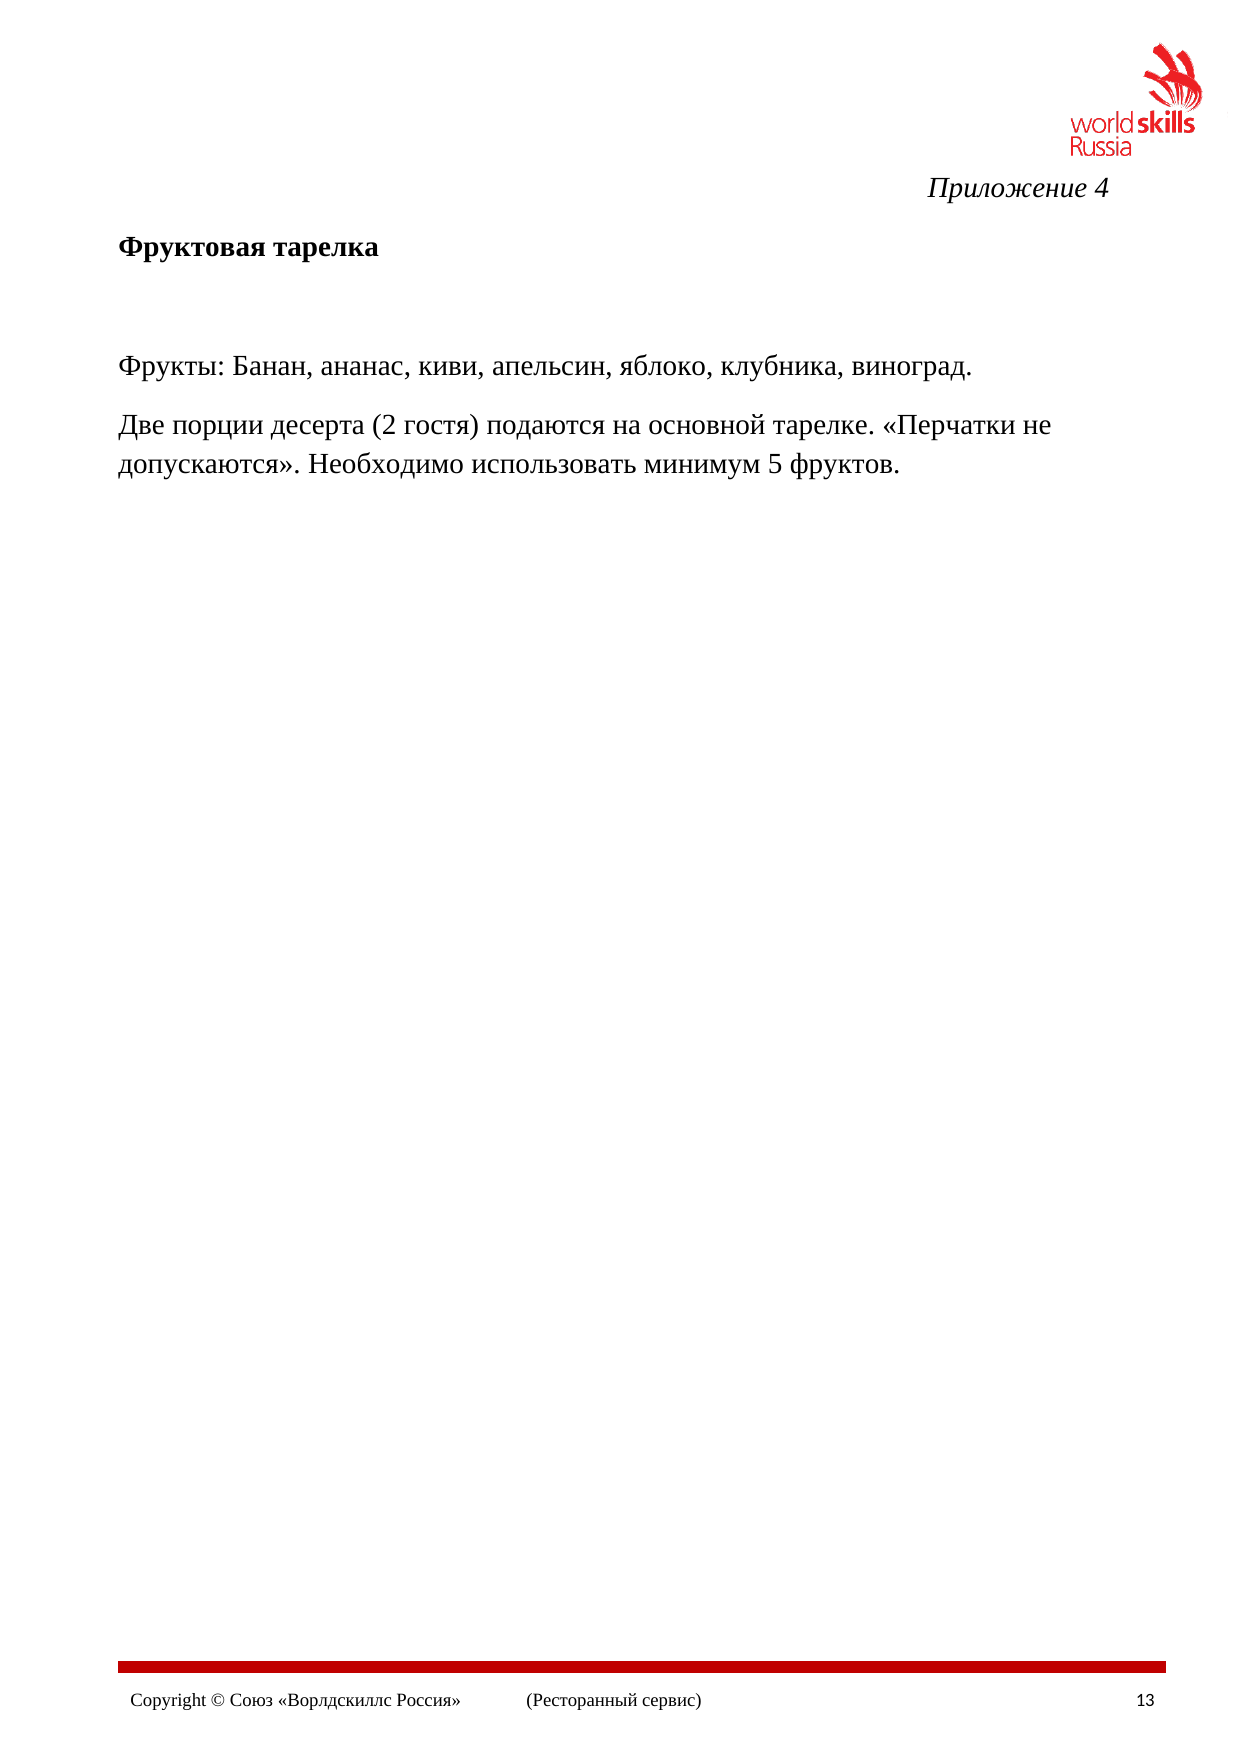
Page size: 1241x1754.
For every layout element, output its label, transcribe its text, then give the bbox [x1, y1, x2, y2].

text Фрукты: Банан, ананас, киви, апельсин, яблоко, клубника, виноград. [118, 348, 1166, 381]
text Фруктовая тарелка [118, 229, 1166, 263]
picture [1070, 42, 1228, 156]
text Две порции десерта (2 гостя) подаются на основной тарелке. «Перчатки не допускаются». Необходимо использовать минимум 5 фруктов. [118, 407, 1166, 479]
text Приложение 4 [118, 170, 1166, 203]
